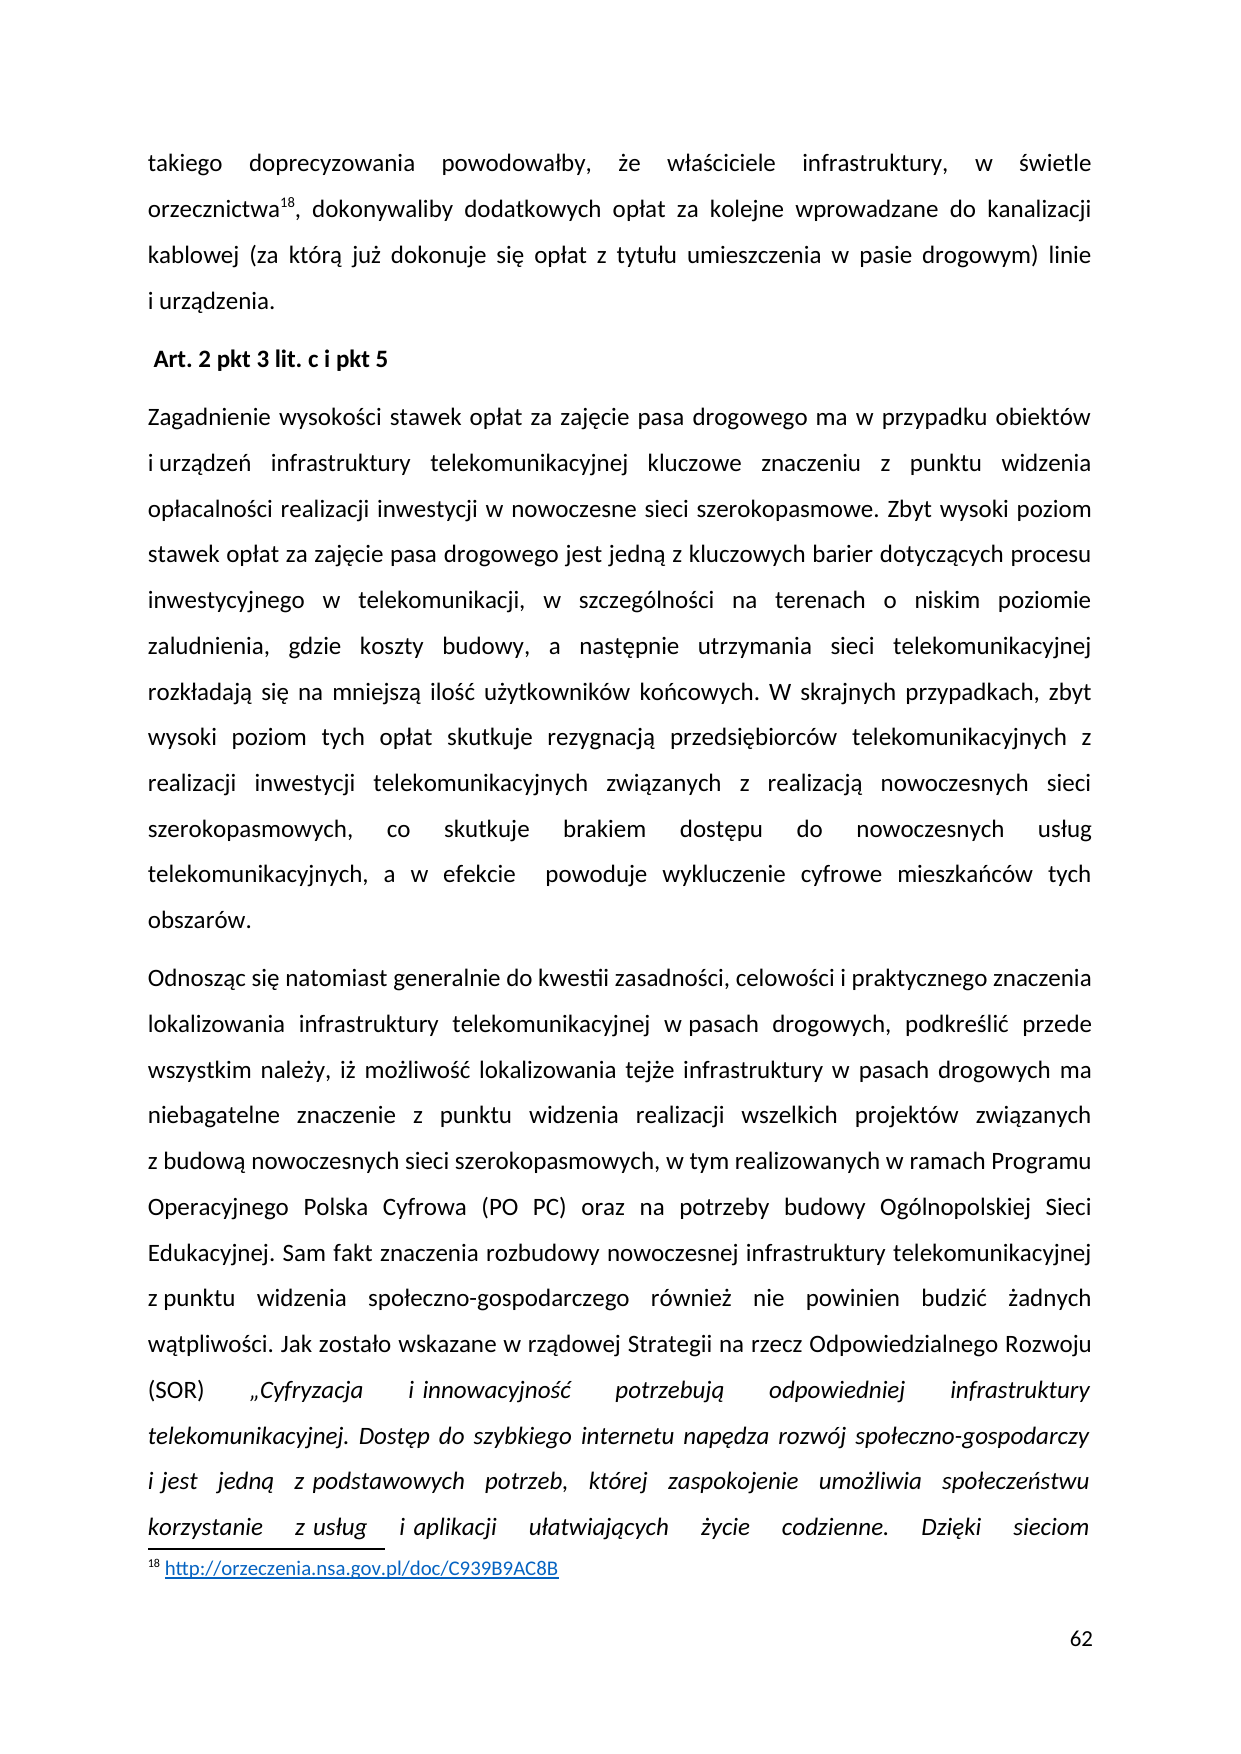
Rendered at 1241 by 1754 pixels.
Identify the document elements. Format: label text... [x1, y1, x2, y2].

text Zagadnienie wysokości stawek opłat za zajęcie pasa drogowego ma w przypadku obiektów i urządzeń infrastruktury telekomunikacyjnej kluczowe znaczeniu z punktu widzenia opłacalności realizacji inwestycji w nowoczesne sieci szerokopasmowe. Zbyt wysoki poziom stawek opłat za zajęcie pasa drogowego jest jedną z kluczowych barier dotyczących procesu inwestycyjnego w telekomunikacji, w szczególności na terenach o niskim poziomie zaludnienia, gdzie koszty budowy, a następnie utrzymania sieci telekomunikacyjnej rozkładają się na mniejszą ilość użytkowników końcowych. W skrajnych przypadkach, zbyt wysoki poziom tych opłat skutkuje rezygnacją przedsiębiorców telekomunikacyjnych z realizacji inwestycji telekomunikacyjnych związanych z realizacją nowoczesnych sieci szerokopasmowych, co skutkuje brakiem dostępu do nowoczesnych usług telekomunikacyjnych, a w efekcie powoduje wykluczenie cyfrowe mieszkańców tych obszarów. [148, 401, 1093, 935]
text Art. 2 pkt 3 lit. c i pkt 5 [148, 343, 1093, 373]
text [148, 148, 1093, 315]
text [148, 962, 1093, 1542]
